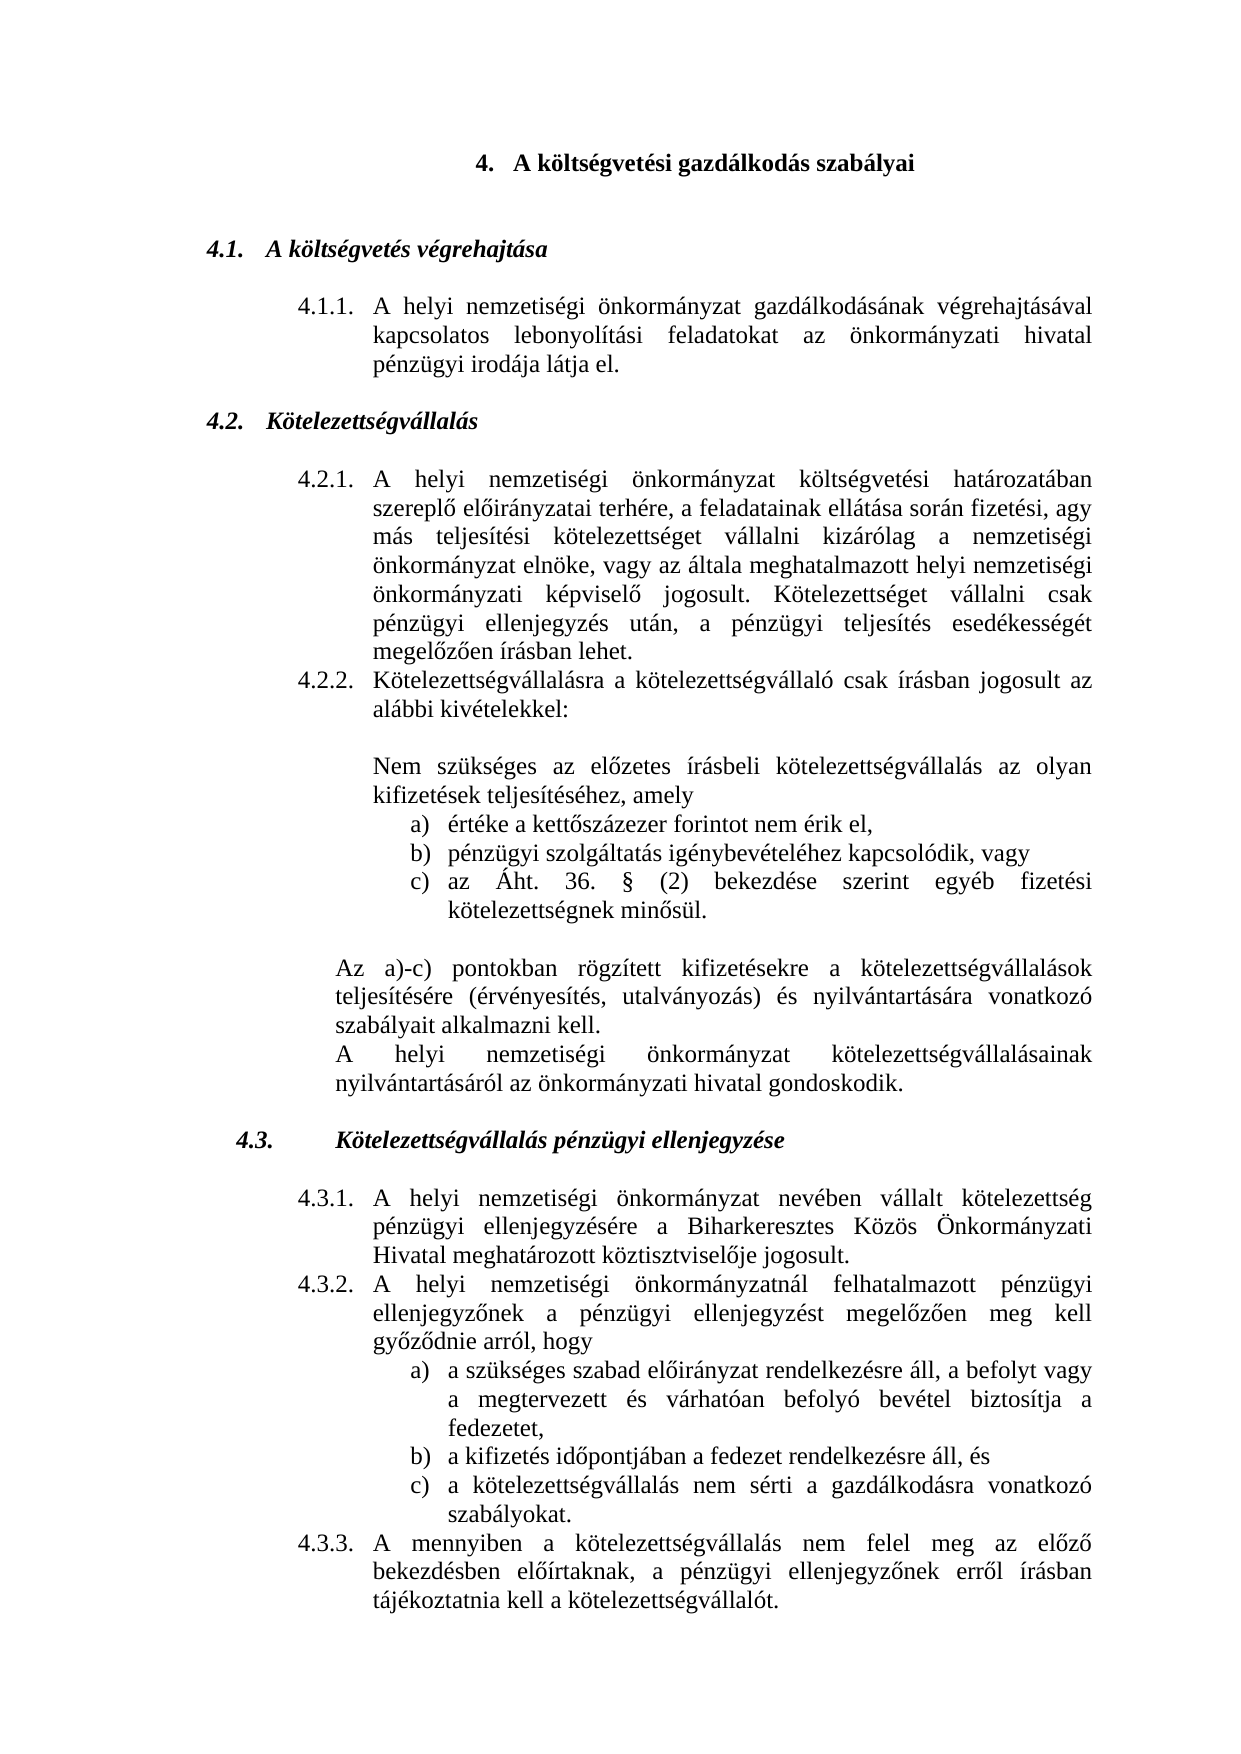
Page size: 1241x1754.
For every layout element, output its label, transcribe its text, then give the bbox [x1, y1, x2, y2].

list a kötelezettségvállalás nem sérti a gazdálkodásra vonatkozó szabályokat. [410, 1470, 1093, 1528]
list A költségvetési gazdálkodás szabályai [298, 148, 1093, 176]
text Az a)-c) pontokban rögzített kifizetésekre a kötelezettségvállalások teljesítésére (érvényesítés, utalványozás) és nyilvántartására vonatkozó szabályait alkalmazni kell. [335, 953, 1093, 1039]
list értéke a kettőszázezer forintot nem érik el, [410, 809, 1093, 838]
text Nem szükséges az előzetes írásbeli kötelezettségvállalás az olyan kifizetések teljesítéséhez, amely [373, 751, 1093, 809]
list A helyi nemzetiségi önkormányzat nevében vállalt kötelezettség pénzügyi ellenjegyzésére a Biharkeresztes Közös Önkormányzati Hivatal meghatározott köztisztviselője jogosult. [298, 1183, 1093, 1269]
list A mennyiben a kötelezettségvállalás nem felel meg az előző bekezdésben előírtaknak, a pénzügyi ellenjegyzőnek erről írásban tájékoztatnia kell a kötelezettségvállalót. [298, 1528, 1093, 1614]
list A költségvetés végrehajtása [207, 234, 1093, 263]
list pénzügyi szolgáltatás igénybevételéhez kapcsolódik, vagy [410, 838, 1093, 866]
list A helyi nemzetiségi önkormányzatnál felhatalmazott pénzügyi ellenjegyzőnek a pénzügyi ellenjegyzést megelőzően meg kell győződnie arról, hogy [298, 1269, 1093, 1355]
list Kötelezettségvállalás pénzügyi ellenjegyzése [236, 1125, 1093, 1154]
list Kötelezettségvállalás [207, 406, 1093, 435]
list a kifizetés időpontjában a fedezet rendelkezésre áll, és [410, 1441, 1093, 1470]
list A helyi nemzetiségi önkormányzat költségvetési határozatában szereplő előirányzatai terhére, a feladatainak ellátása során fizetési, agy más teljesítési kötelezettséget vállalni kizárólag a nemzetiségi önkormányzat elnöke, vagy az általa meghatalmazott helyi nemzetiségi önkormányzati képviselő jogosult. Kötelezettséget vállalni csak pénzügyi ellenjegyzés után, a pénzügyi teljesítés esedékességét megelőzően írásban lehet. [298, 464, 1093, 665]
list A helyi nemzetiségi önkormányzat gazdálkodásának végrehajtásával kapcsolatos lebonyolítási feladatokat az önkormányzati hivatal pénzügyi irodája látja el. [298, 291, 1093, 378]
list a szükséges szabad előirányzat rendelkezésre áll, a befolyt vagy a megtervezett és várhatóan befolyó bevétel biztosítja a fedezetet, [410, 1355, 1093, 1441]
list Kötelezettségvállalásra a kötelezettségvállaló csak írásban jogosult az alábbi kivételekkel: [298, 665, 1093, 723]
text A helyi nemzetiségi önkormányzat kötelezettségvállalásainak nyilvántartásáról az önkormányzati hivatal gondoskodik. [335, 1039, 1093, 1096]
list az Áht. 36. § (2) bekezdése szerint egyéb fizetési kötelezettségnek minősül. [410, 866, 1093, 924]
